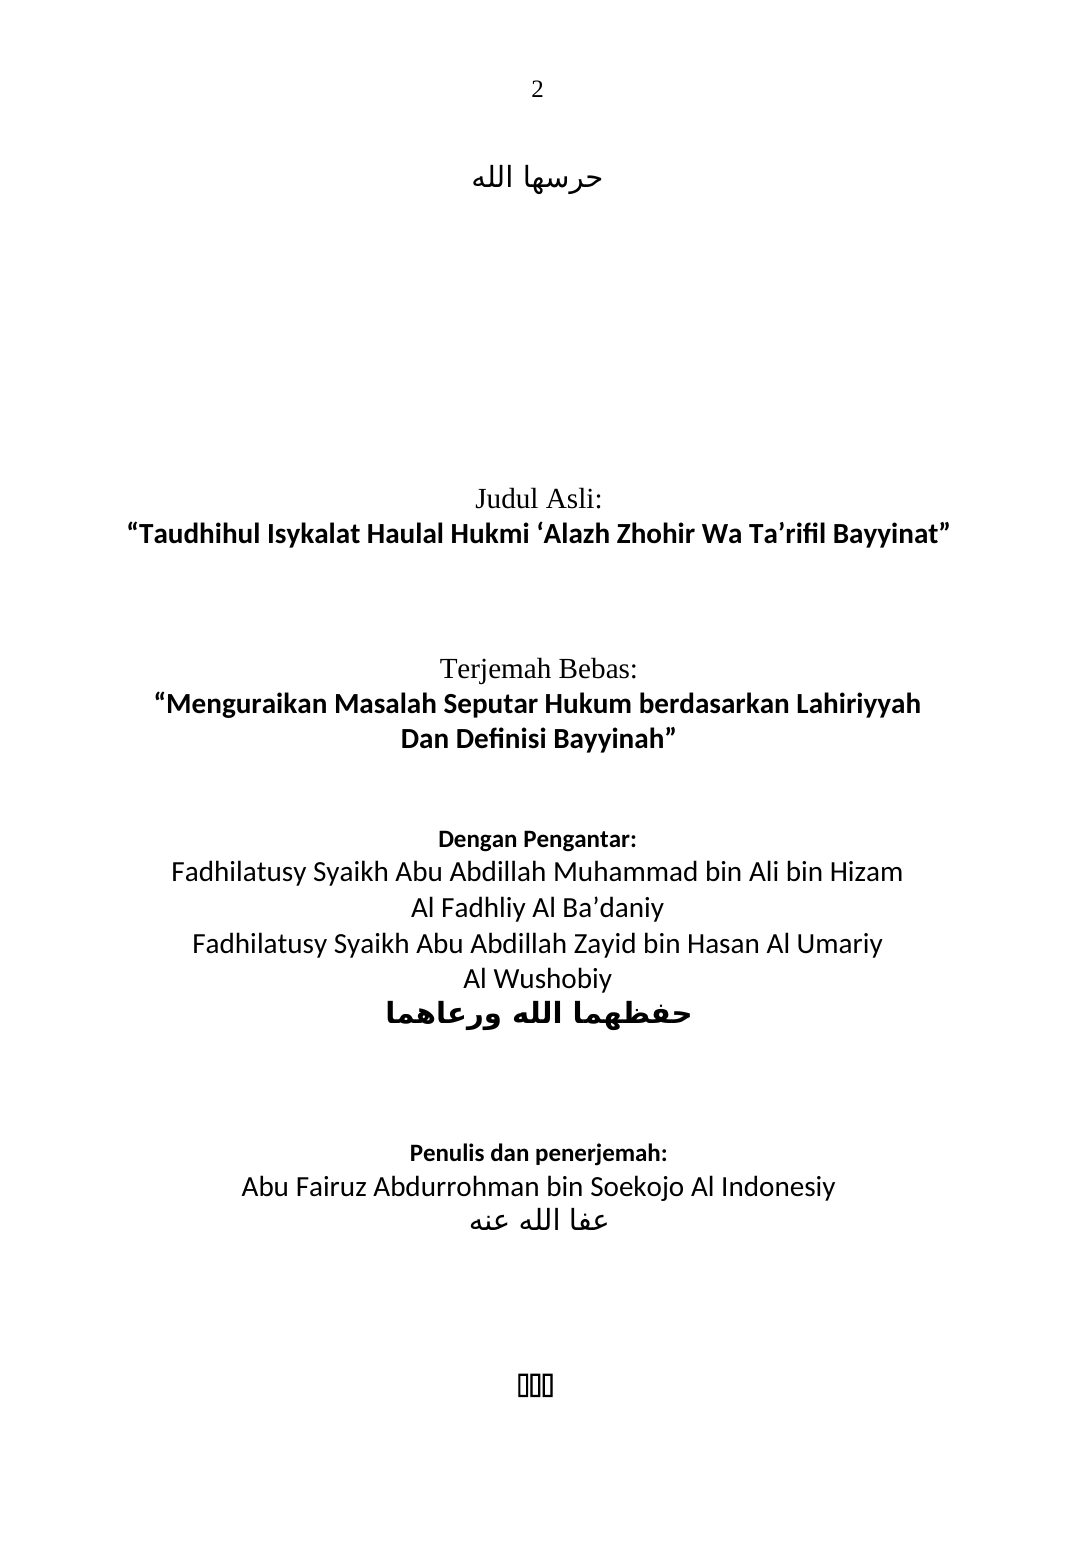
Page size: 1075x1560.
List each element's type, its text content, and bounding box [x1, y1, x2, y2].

text Al Fadhliy Al Ba’daniy [89, 889, 986, 925]
text Fadhilatusy Syaikh Abu Abdillah Zayid bin Hasan Al Umariy [89, 925, 986, 960]
text حرسها الله [89, 160, 986, 194]
text عفا الله عنه [91, 1203, 986, 1237]
text “Taudhihul Isykalat Haulal Hukmi ‘Alazh Zhohir Wa Ta’rifil Bayyinat” [91, 515, 986, 551]
text Penulis dan penerjemah: [91, 1137, 986, 1168]
text Dan Definisi Bayyinah” [91, 720, 986, 756]
text Terjemah Bebas: [91, 651, 986, 685]
text “Menguraikan Masalah Seputar Hukum berdasarkan Lahiriyyah [89, 685, 986, 720]
text Fadhilatusy Syaikh Abu Abdillah Muhammad bin Ali bin Hizam [89, 853, 986, 889]
text Abu Fairuz Abdurrohman bin Soekojo Al Indonesiy [91, 1168, 986, 1203]
text حفظهما الله ورعاهما [91, 996, 986, 1030]
text Dengan Pengantar: [89, 823, 986, 853]
text Judul Asli: [91, 481, 986, 515]
text Al Wushobiy [89, 960, 986, 996]
